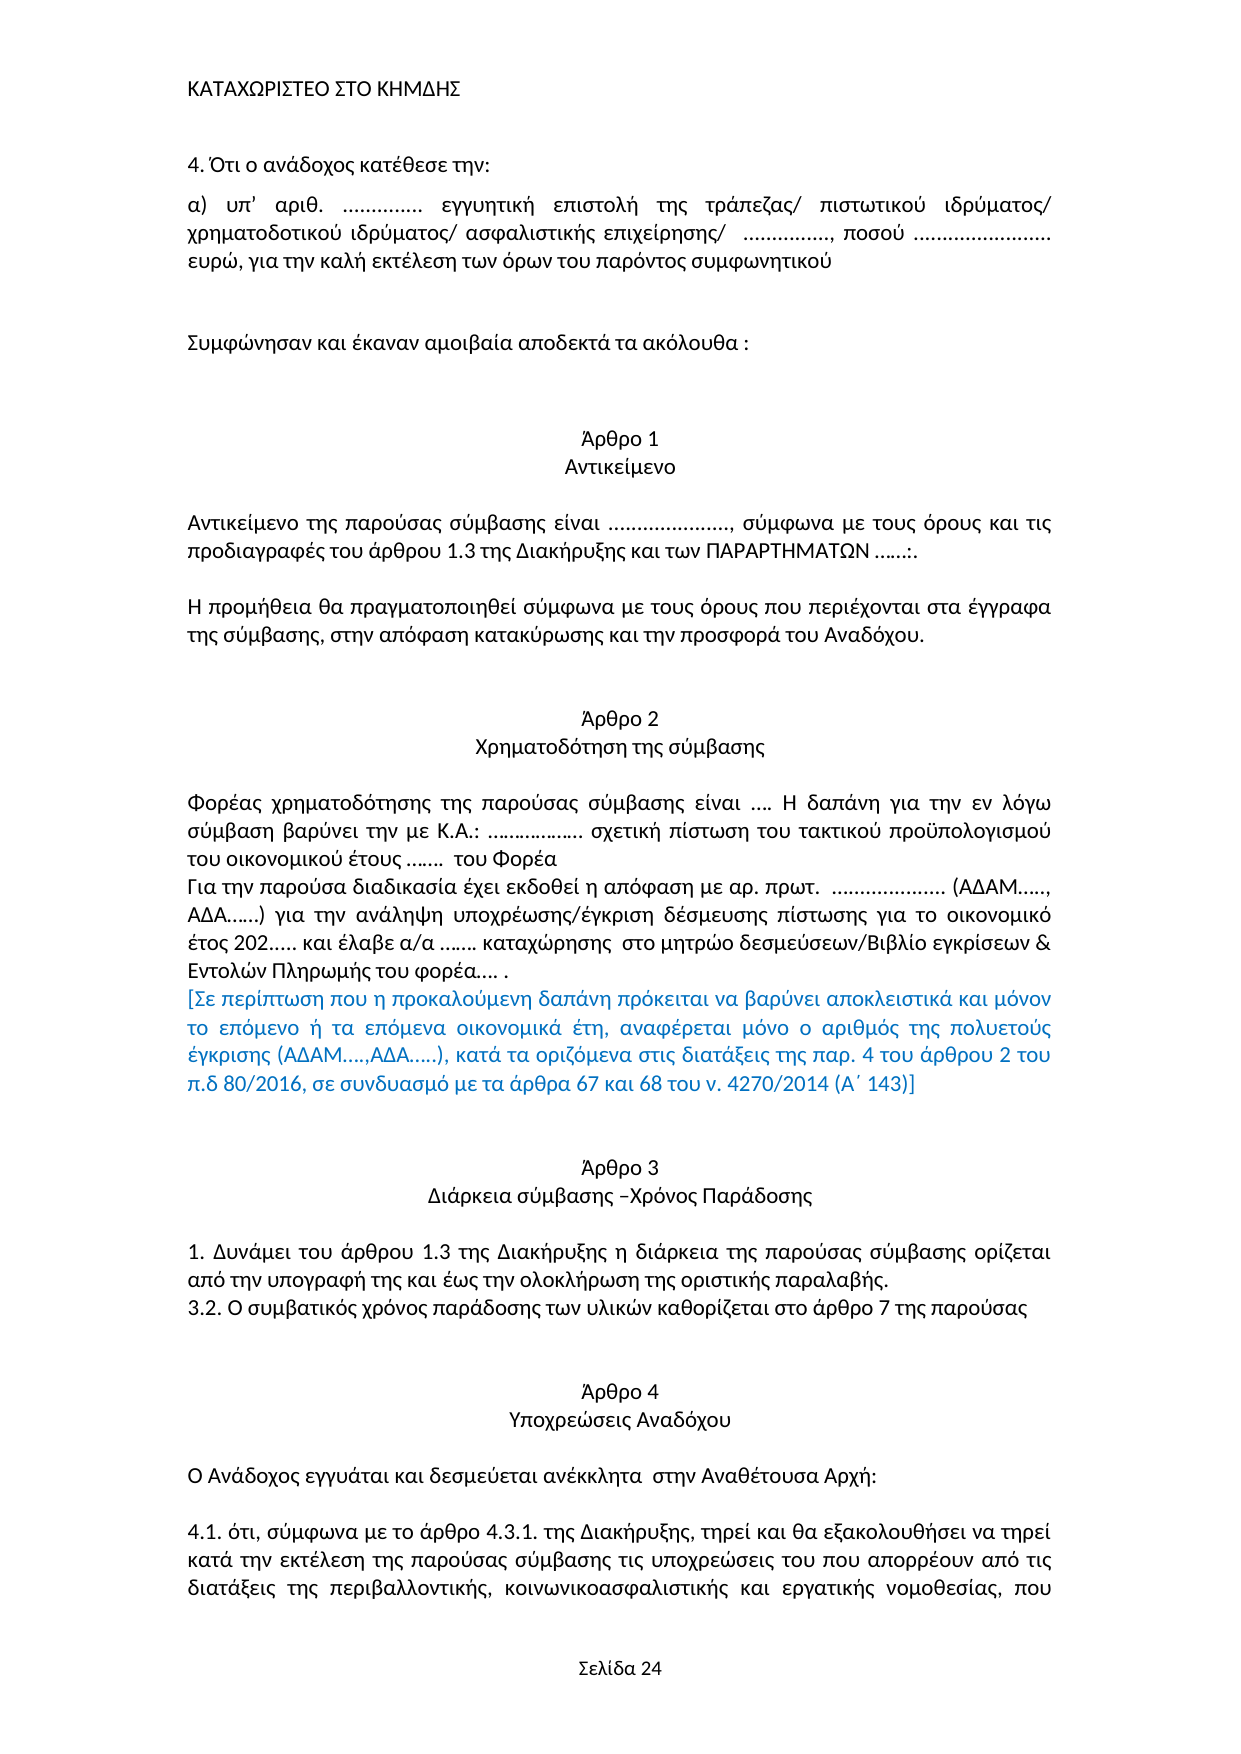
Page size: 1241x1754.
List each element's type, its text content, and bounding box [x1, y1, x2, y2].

text Φορέας χρηματοδότησης της παρούσας σύμβασης είναι …. Η δαπάνη για την εν λόγω σύμβαση βαρύνει την με Κ.Α.: ……………… σχετική πίστωση του τακτικού προϋπολογισμού του οικονομικού έτους ……. του Φορέα [187, 788, 1053, 872]
text Υποχρεώσεις Αναδόχου [187, 1405, 1053, 1433]
text Χρηματοδότηση της σύμβασης [187, 732, 1053, 760]
text Άρθρο 3 [187, 1153, 1053, 1181]
text Αντικείμενο [187, 452, 1053, 480]
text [187, 1517, 1053, 1601]
text [Σε περίπτωση που η προκαλούμενη δαπάνη πρόκειται να βαρύνει αποκλειστικά και μόνον το επόμενο ή τα επόμενα οικονομικά έτη, αναφέρεται μόνο ο αριθμός της πολυετούς έγκρισης (ΑΔΑΜ….,ΑΔΑ…..), κατά τα οριζόμενα στις διατάξεις της παρ. 4 του άρθρου 2 του π.δ 80/2016, σε συνδυασμό με τα άρθρα 67 και 68 του ν. 4270/2014 (Α΄ 143)] [187, 984, 1053, 1097]
text Ο Ανάδοχος εγγυάται και δεσμεύεται ανέκκλητα στην Αναθέτουσα Αρχή: [187, 1461, 1053, 1489]
text Διάρκεια σύμβασης –Χρόνος Παράδοσης [187, 1181, 1053, 1209]
text Άρθρο 1 [187, 424, 1053, 452]
text α) υπ’ αριθ. .............. εγγυητική επιστολή της τράπεζας/ πιστωτικού ιδρύματος/ χρηματοδοτικού ιδρύματος/ ασφαλιστικής επιχείρησης/ ..............., ποσού ........................ ευρώ, για την καλή εκτέλεση των όρων του παρόντος συμφωνητικού [187, 191, 1053, 274]
text Άρθρο 4 [187, 1377, 1053, 1405]
text 1. Δυνάμει του άρθρου 1.3 της Διακήρυξης η διάρκεια της παρούσας σύμβασης ορίζεται από την υπογραφή της και έως την ολοκλήρωση της οριστικής παραλαβής. [187, 1237, 1053, 1293]
text Αντικείμενο της παρούσας σύμβασης είναι ....................., σύμφωνα με τους όρους και τις προδιαγραφές του άρθρου 1.3 της Διακήρυξης και των ΠΑΡΑΡΤΗΜΑΤΩΝ ……:. [187, 508, 1053, 564]
text 4. Ότι ο ανάδοχος κατέθεσε την: [187, 150, 1053, 178]
text Άρθρο 2 [187, 704, 1053, 732]
text Συμφώνησαν και έκαναν αμοιβαία αποδεκτά τα ακόλουθα : [187, 328, 1053, 356]
text Η προμήθεια θα πραγματοποιηθεί σύμφωνα με τους όρους που περιέχονται στα έγγραφα της σύμβασης, στην απόφαση κατακύρωσης και την προσφορά του Αναδόχου. [187, 592, 1053, 648]
text 3.2. Ο συμβατικός χρόνος παράδοσης των υλικών καθορίζεται στο άρθρο 7 της παρούσας [187, 1293, 1053, 1321]
text Για την παρούσα διαδικασία έχει εκδοθεί η απόφαση με αρ. πρωτ. …................. (ΑΔΑΜ….., ΑΔΑ……) για την ανάληψη υποχρέωσης/έγκριση δέσμευσης πίστωσης για το οικονομικό έτος 202..... και έλαβε α/α ……. καταχώρησης στο μητρώο δεσμεύσεων/Βιβλίο εγκρίσεων & Εντολών Πληρωμής του φορέα…. . [187, 872, 1053, 984]
